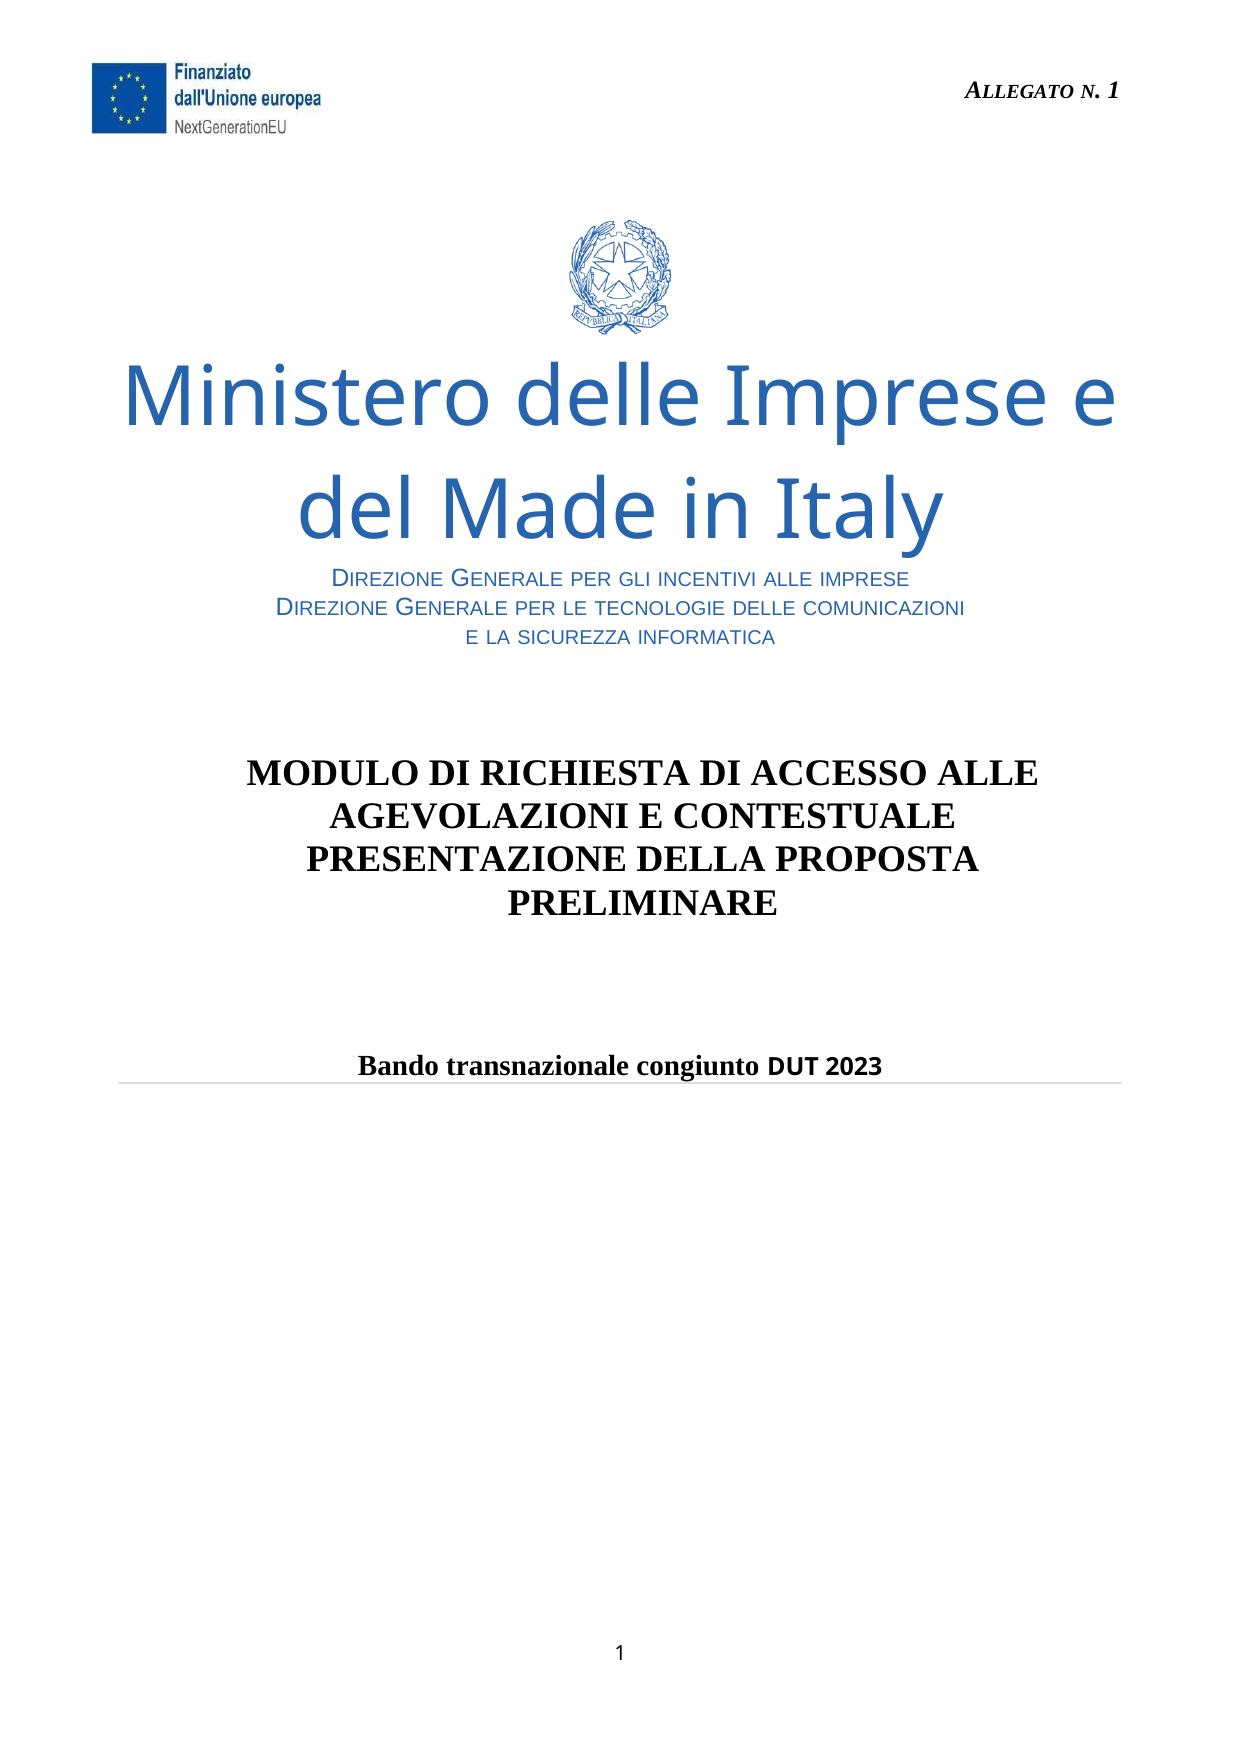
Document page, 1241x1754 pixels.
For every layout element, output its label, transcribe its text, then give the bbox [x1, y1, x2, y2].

text Ministero delle Imprese e del Made in Italy [118, 336, 1122, 563]
text Direzione Generale per gli incentivi alle imprese [118, 563, 1122, 592]
picture [91, 62, 321, 134]
text e la sicurezza informatica [118, 621, 1122, 649]
text MODULO DI RICHIESTA DI ACCESSO ALLE AGEVOLAZIONI E CONTESTUALE PRESENTAZIONE DELLA PROPOSTA PRELIMINARE [193, 751, 1092, 923]
text Bando transnazionale congiunto DUT 2023 [118, 1045, 1122, 1082]
picture [560, 217, 680, 337]
text Direzione Generale per le tecnologie delle comunicazioni [118, 592, 1122, 621]
